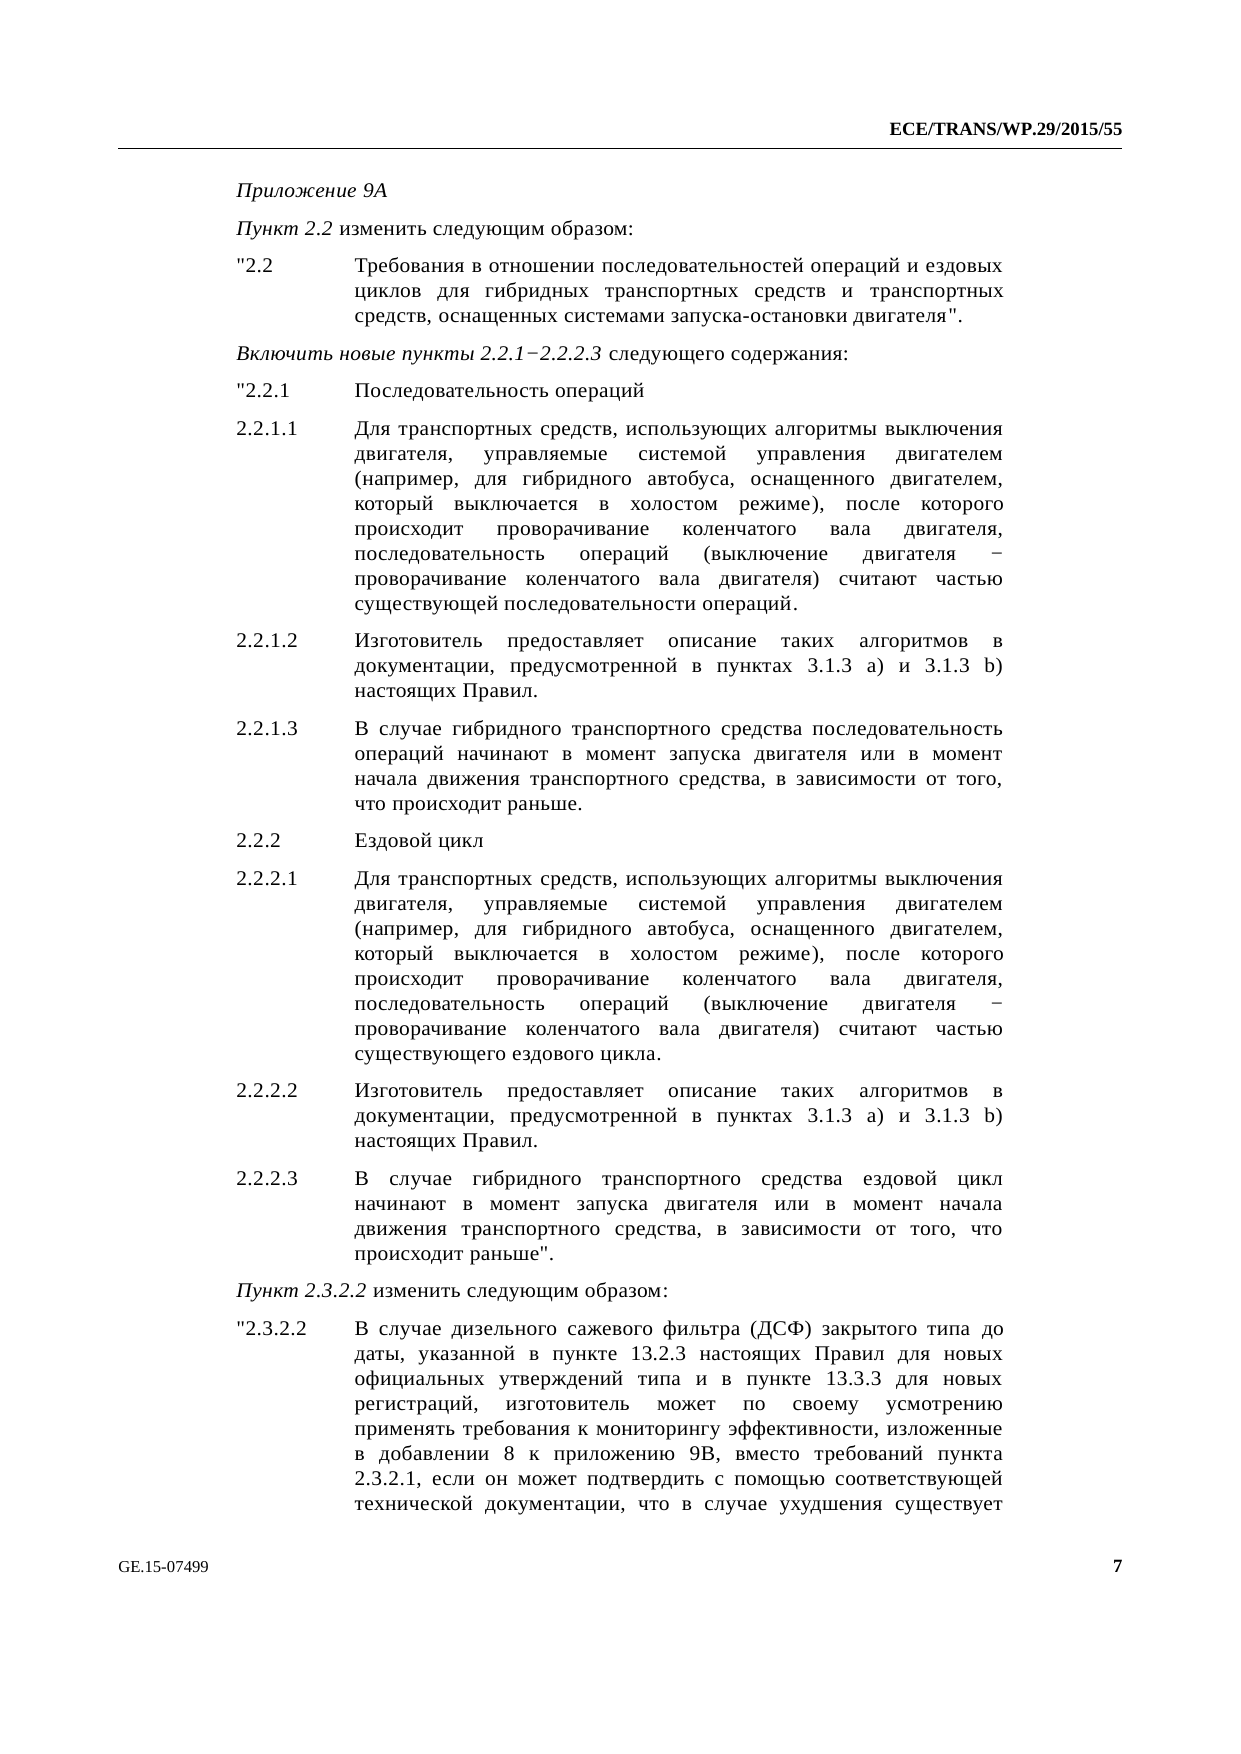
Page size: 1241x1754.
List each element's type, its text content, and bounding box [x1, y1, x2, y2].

text 2.2.1.3 В случае гибридного транспортного средства последовательность операций начинают в момент запуска двигателя или в момент начала движения транспортного средства, в зависимости от того, что происходит раньше. [236, 715, 1004, 815]
text 2.2.1.1 Для транспортных средств, использующих алгоритмы выключения двигателя, управляемые системой управления двигателем (например, для гибридного автобуса, оснащенного двигателем, который выключается в холостом режиме), после которого происходит проворачивание коленчатого вала двигателя, последовательность операций (выключение двигателя − проворачивание коленчатого вала двигателя) считают частью существующей последовательности операций. [236, 415, 1004, 615]
text 2.2.2.2 Изготовитель предоставляет описание таких алгоритмов в документации, предусмотренной в пунктах 3.1.3 a) и 3.1.3 b) настоящих Правил. [236, 1077, 1004, 1152]
text Пункт 2.3.2.2 изменить следующим образом: [236, 1277, 1004, 1302]
text Включить новые пункты 2.2.1−2.2.2.3 следующего содержания: [236, 340, 1004, 365]
text 2.2.2 Ездовой цикл [236, 827, 1004, 852]
text Пункт 2.2 изменить следующим образом: [236, 215, 1004, 240]
text "2.2.1 Последовательность операций [236, 377, 1004, 402]
text 2.2.2.3 В случае гибридного транспортного средства ездовой цикл начинают в момент запуска двигателя или в момент начала движения транспортного средства, в зависимости от того, что происходит раньше". [236, 1165, 1004, 1265]
text 2.2.2.1 Для транспортных средств, использующих алгоритмы выключения двигателя, управляемые системой управления двигателем (например, для гибридного автобуса, оснащенного двигателем, который выключается в холостом режиме), после которого происходит проворачивание коленчатого вала двигателя, последовательность операций (выключение двигателя − проворачивание коленчатого вала двигателя) считают частью существующего ездового цикла. [236, 865, 1004, 1065]
text "2.2 Требования в отношении последовательностей операций и ездовых циклов для гибридных транспортных средств и транспортных средств, оснащенных системами запуска-остановки двигателя". [236, 252, 1004, 327]
text Приложение 9A [236, 177, 1004, 202]
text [236, 1315, 1004, 1515]
text 2.2.1.2 Изготовитель предоставляет описание таких алгоритмов в документации, предусмотренной в пунктах 3.1.3 a) и 3.1.3 b) настоящих Правил. [236, 627, 1004, 702]
